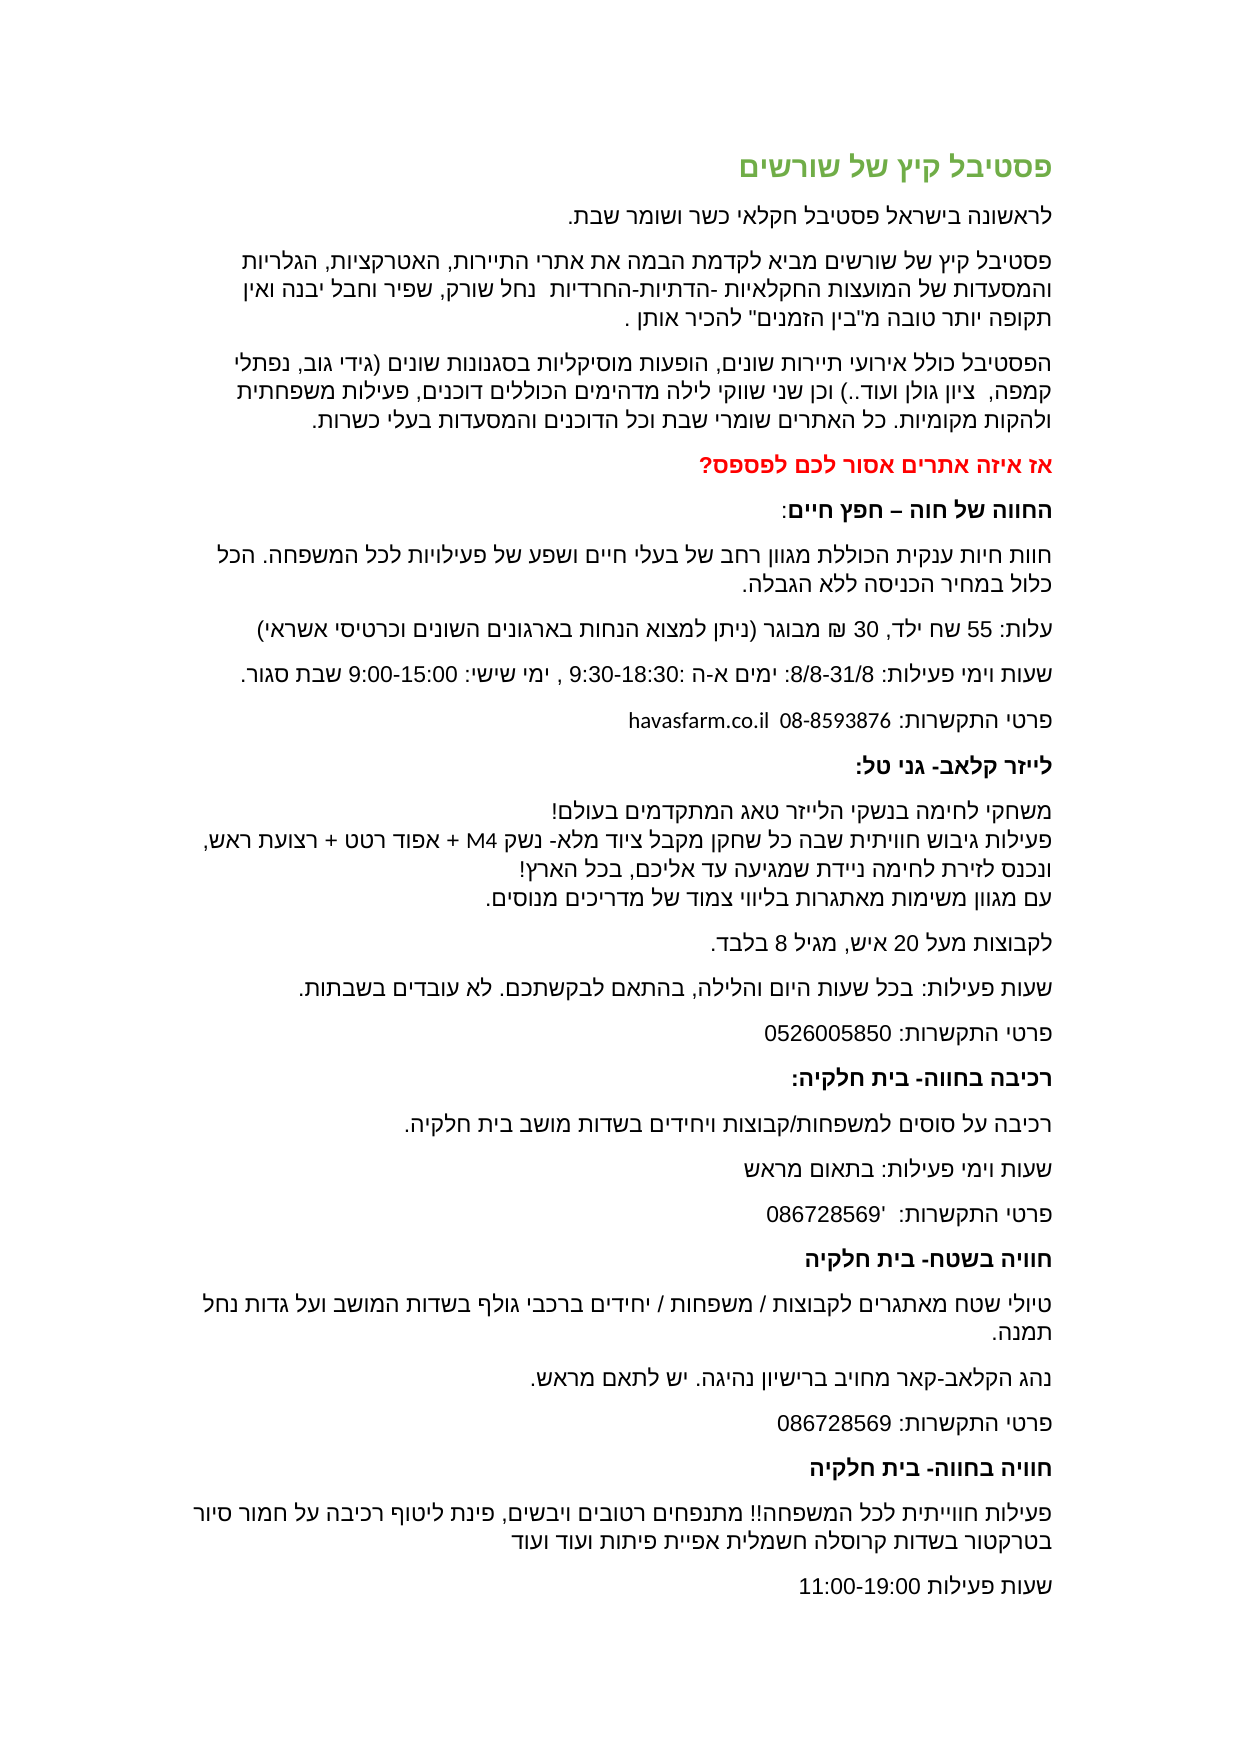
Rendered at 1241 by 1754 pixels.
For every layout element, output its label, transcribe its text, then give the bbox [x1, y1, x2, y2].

text אז איזה אתרים אסור לכם לפספס? [187, 452, 1053, 478]
text שעות פעילות 11:00-19:00 [187, 1573, 1053, 1600]
text חוויה בשטח- בית חלקיה [187, 1246, 1053, 1272]
text פרטי התקשרות: havasfarm.co.il 08-8593876 [187, 706, 1053, 734]
text משחקי לחימה בנשקי הלייזר טאג המתקדמים בעולם! פעילות גיבוש חוויתית שבה כל שחקן מקבל ציוד מלא- נשק M4 + אפוד רטט + רצועת ראש, ונכנס לזירת לחימה ניידת שמגיעה עד אליכם, בכל הארץ! עם מגוון משימות מאתגרות בליווי צמוד של מדריכים מנוסים. [187, 798, 1053, 911]
text פסטיבל קיץ של שורשים [187, 150, 1053, 183]
text חוות חיות ענקית הכוללת מגוון רחב של בעלי חיים ושפע של פעילויות לכל המשפחה. הכל כלול במחיר הכניסה ללא הגבלה. [187, 542, 1053, 597]
text שעות וימי פעילות: בתאום מראש [187, 1156, 1053, 1182]
text לראשונה בישראל פסטיבל חקלאי כשר ושומר שבת. [187, 203, 1053, 229]
text לייזר קלאב- גני טל: [187, 753, 1053, 779]
text פרטי התקשרות: '086728569 [187, 1201, 1053, 1227]
text פעילות חווייתית לכל המשפחה!! מתנפחים רטובים ויבשים, פינת ליטוף רכיבה על חמור סיור בטרקטור בשדות קרוסלה חשמלית אפיית פיתות ועוד ועוד [187, 1500, 1053, 1554]
text פסטיבל קיץ של שורשים מביא לקדמת הבמה את אתרי התיירות, האטרקציות, הגלריות והמסעדות של המועצות החקלאיות -הדתיות-החרדיות נחל שורק, שפיר וחבל יבנה ואין תקופה יותר טובה מ"בין הזמנים" להכיר אותן . [187, 248, 1053, 331]
text רכיבה על סוסים למשפחות/קבוצות ויחידים בשדות מושב בית חלקיה. [187, 1111, 1053, 1137]
text פרטי התקשרות: 086728569 [187, 1409, 1053, 1436]
text שעות פעילות: בכל שעות היום והלילה, בהתאם לבקשתכם. לא עובדים בשבתות. [187, 975, 1053, 1001]
text עלות: 55 שח ילד, 30 ₪ מבוגר (ניתן למצוא הנחות בארגונים השונים וכרטיסי אשראי) [187, 616, 1053, 642]
text פרטי התקשרות: 0526005850 [187, 1020, 1053, 1047]
text חוויה בחווה- בית חלקיה [187, 1455, 1053, 1481]
text רכיבה בחווה- בית חלקיה: [187, 1065, 1053, 1092]
text לקבוצות מעל 20 איש, מגיל 8 בלבד. [187, 930, 1053, 956]
text החווה של חוה – חפץ חיים: [187, 497, 1053, 523]
text שעות וימי פעילות: 8/8-31/8: ימים א-ה :9:30-18:30 , ימי שישי: 9:00-15:00 שבת סגור. [187, 661, 1053, 687]
text טיולי שטח מאתגרים לקבוצות / משפחות / יחידים ברכבי גולף בשדות המושב ועל גדות נחל תמנה. [187, 1291, 1053, 1346]
text נהג הקלאב-קאר מחויב ברישיון נהיגה. יש לתאם מראש. [187, 1364, 1053, 1391]
text הפסטיבל כולל אירועי תיירות שונים, הופעות מוסיקליות בסגנונות שונים (גידי גוב, נפתלי קמפה, ציון גולן ועוד..) וכן שני שווקי לילה מדהימים הכוללים דוכנים, פעילות משפחתית ולהקות מקומיות. כל האתרים שומרי שבת וכל הדוכנים והמסעדות בעלי כשרות. [187, 350, 1053, 433]
